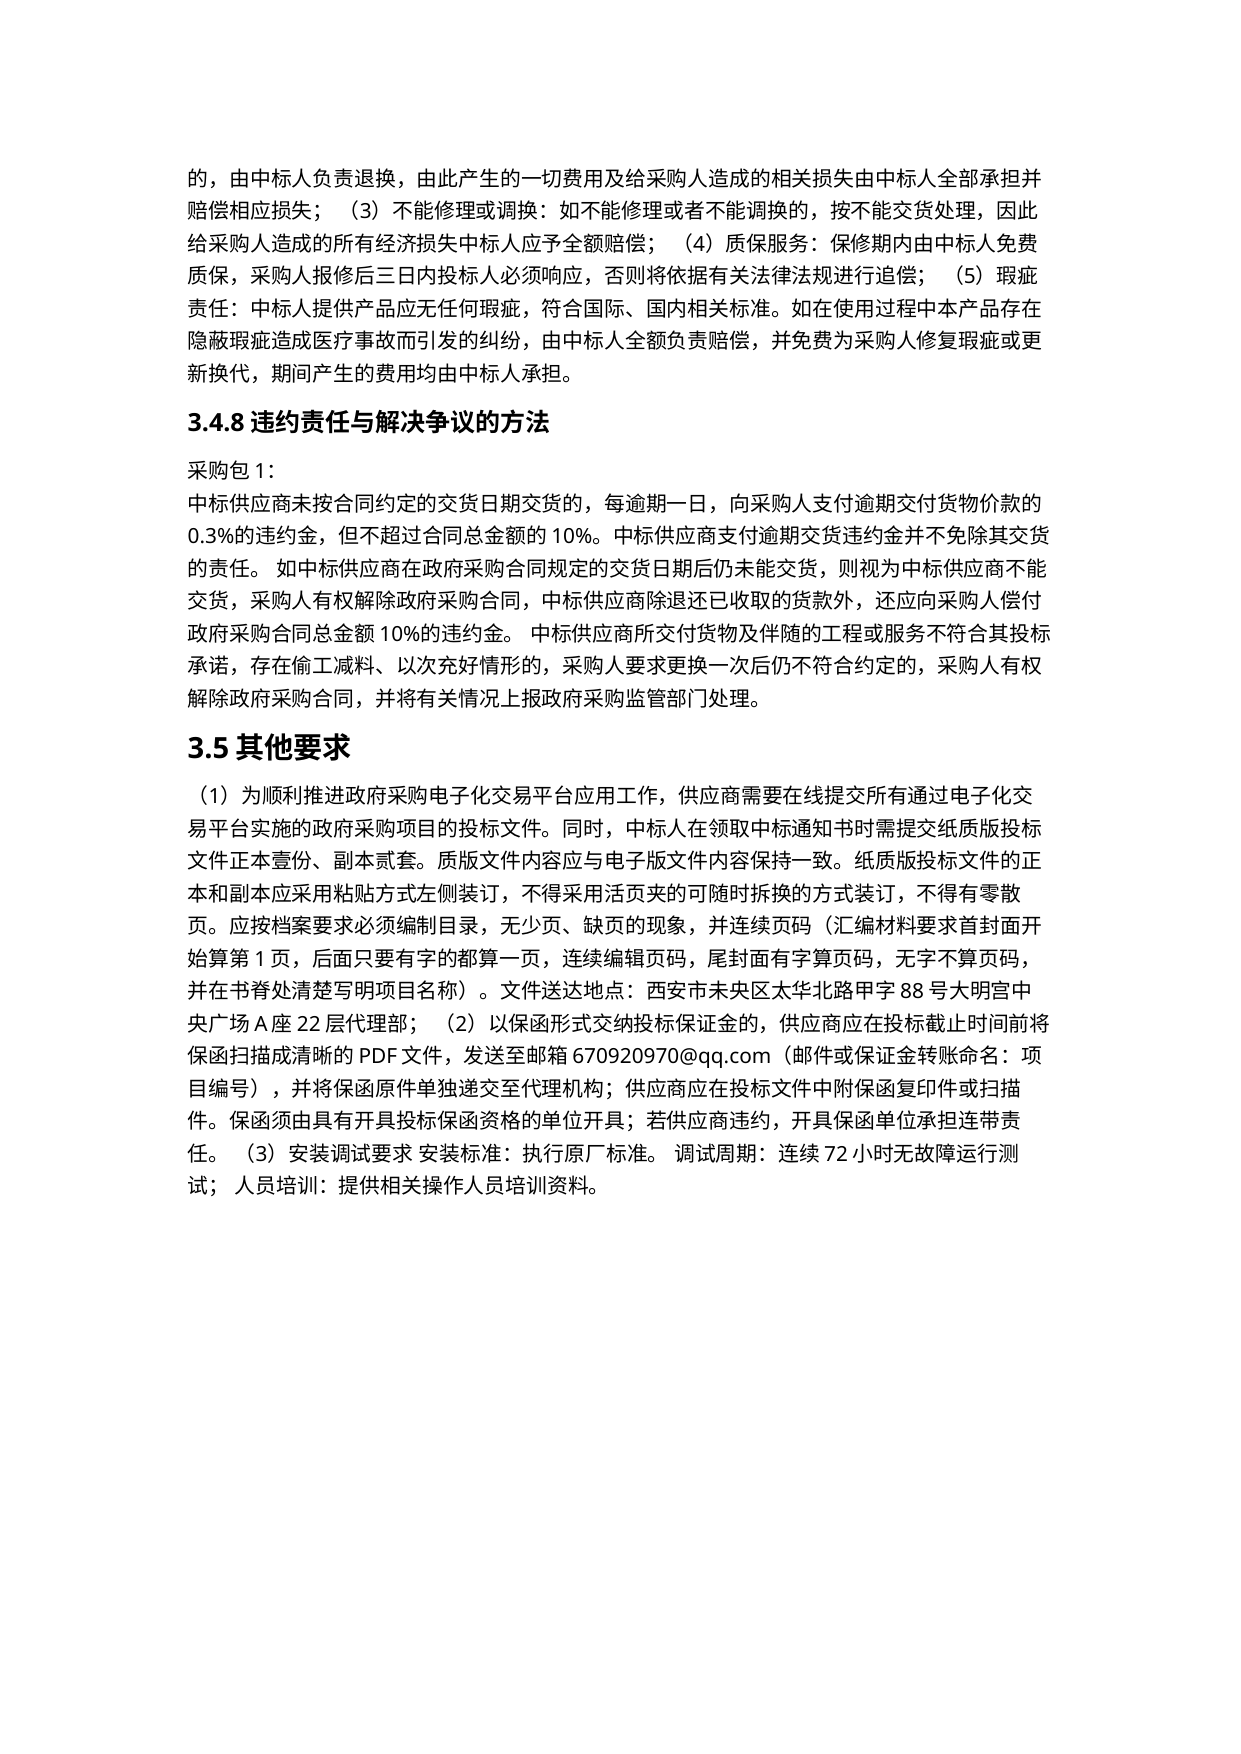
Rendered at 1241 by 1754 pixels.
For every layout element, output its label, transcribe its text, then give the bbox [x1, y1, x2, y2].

text 3.5其他要求 [187, 714, 1053, 779]
text 中标供应商未按合同约定的交货日期交货的，每逾期一日，向采购人支付逾期交付货物价款的0.3%的违约金，但不超过合同总金额的10%。中标供应商支付逾期交货违约金并不免除其交货的责任。 如中标供应商在政府采购合同规定的交货日期后仍未能交货，则视为中标供应商不能交货，采购人有权解除政府采购合同，中标供应商除退还已收取的货款外，还应向采购人偿付政府采购合同总金额10%的违约金。 中标供应商所交付货物及伴随的工程或服务不符合其投标承诺，存在偷工减料、以次充好情形的，采购人要求更换一次后仍不符合约定的，采购人有权解除政府采购合同，并将有关情况上报政府采购监管部门处理。 [187, 487, 1053, 714]
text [187, 162, 1053, 389]
text 3.4.8违约责任与解决争议的方法 [187, 389, 1053, 454]
text （1）为顺利推进政府采购电子化交易平台应用工作，供应商需要在线提交所有通过电子化交易平台实施的政府采购项目的投标文件。同时，中标人在领取中标通知书时需提交纸质版投标文件正本壹份、副本贰套。质版文件内容应与电子版文件内容保持一致。纸质版投标文件的正本和副本应采用粘贴方式左侧装订，不得采用活页夹的可随时拆换的方式装订，不得有零散页。应按档案要求必须编制目录，无少页、缺页的现象，并连续页码（汇编材料要求首封面开始算第1页，后面只要有字的都算一页，连续编辑页码，尾封面有字算页码，无字不算页码，并在书脊处清楚写明项目名称）。文件送达地点：西安市未央区太华北路甲字88号大明宫中央广场A座22层代理部； （2）以保函形式交纳投标保证金的，供应商应在投标截止时间前将保函扫描成清晰的PDF文件，发送至邮箱670920970@qq.com（邮件或保证金转账命名：项目编号），并将保函原件单独递交至代理机构；供应商应在投标文件中附保函复印件或扫描件。保函须由具有开具投标保函资格的单位开具；若供应商违约，开具保函单位承担连带责任。 （3）安装调试要求 安装标准：执行原厂标准。 调试周期：连续72小时无故障运行测试； 人员培训：提供相关操作人员培训资料。 [187, 779, 1053, 1202]
text 采购包1： [187, 454, 1053, 487]
